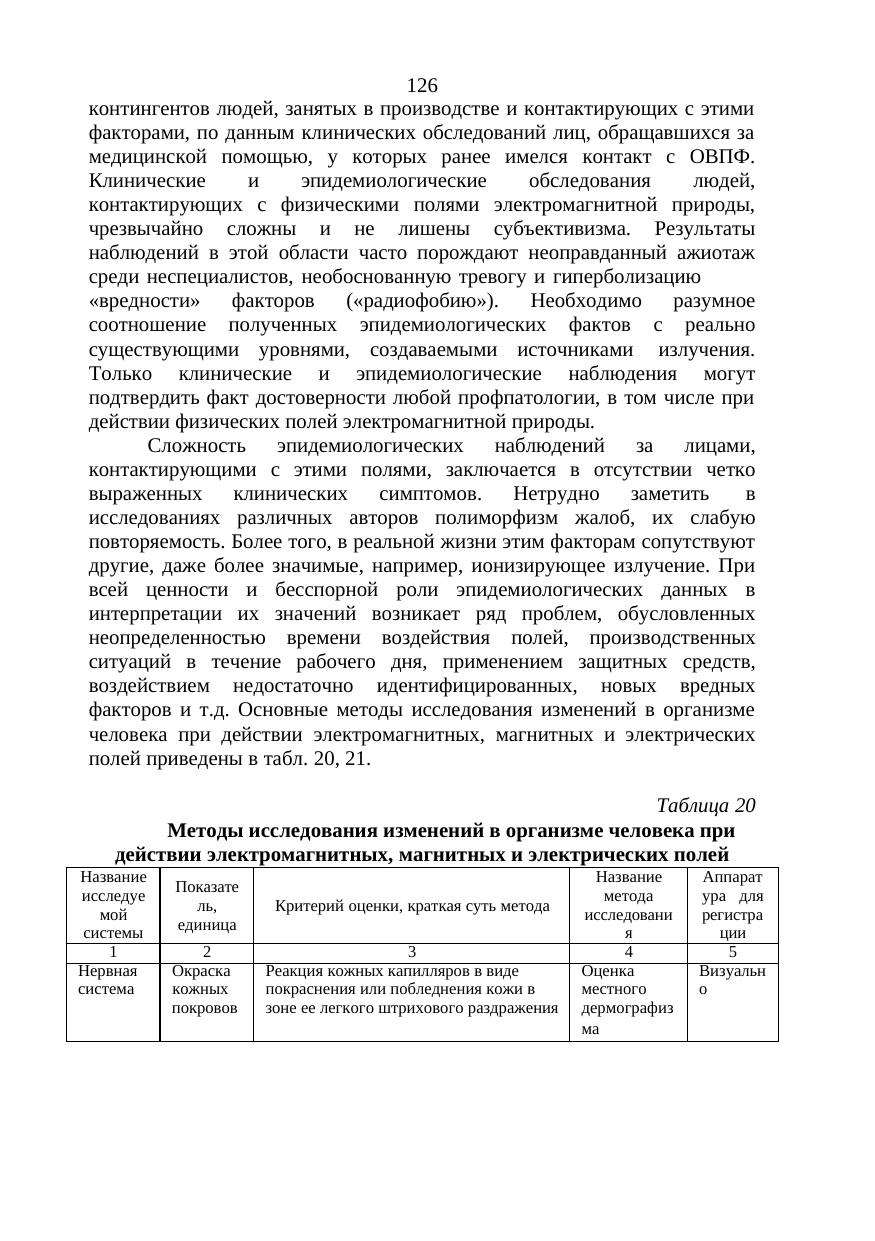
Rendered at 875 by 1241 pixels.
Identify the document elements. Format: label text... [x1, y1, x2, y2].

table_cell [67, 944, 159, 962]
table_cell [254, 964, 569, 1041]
text Сложность эпидемиологических наблюдений за лицами, контактирующими с этими полями, заключается в отсутствии четко выраженных клинических симптомов. Нетрудно заметить в исследованиях различных авторов полиморфизм жалоб, их слабую повторяемость. Более того, в реальной жизни этим факторам сопутствуют другие, даже более значимые, например, ионизирующее излучение. При всей ценности и бесспорной роли эпидемиологических данных в интерпретации их значений возникает ряд проблем, обусловленных неопределенностью времени воздействия полей, производственных ситуаций в течение рабочего дня, применением защитных средств, воздействием недостаточно идентифицированных, новых вредных факторов и т.д. Основные методы исследования изменений в организме человека при действии электромагнитных, магнитных и электрических полей приведены в табл. 20, 21. [88, 433, 756, 769]
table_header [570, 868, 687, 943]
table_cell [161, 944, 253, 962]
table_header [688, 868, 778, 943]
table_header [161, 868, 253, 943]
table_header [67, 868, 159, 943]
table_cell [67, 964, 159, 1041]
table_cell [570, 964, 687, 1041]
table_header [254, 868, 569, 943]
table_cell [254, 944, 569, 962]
text «вредности» факторов («радиофобию»). Необходимо разумное соотношение полученных эпидемиологических фактов с реально существующими уровнями, создаваемыми источниками излучения. Только клинические и эпидемиологические наблюдения могут подтвердить факт достоверности любой профпатологии, в том числе при действии физических полей электромагнитной природы. [88, 288, 755, 433]
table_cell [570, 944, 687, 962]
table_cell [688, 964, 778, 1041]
text Методы исследования изменений в организме человека при действии электромагнитных, магнитных и электрических полей [115, 818, 737, 866]
text Таблица 20 [656, 793, 845, 817]
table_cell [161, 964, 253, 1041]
text контингентов людей, занятых в производстве и контактирующих с этими факторами, по данным клинических обследований лиц, обращавшихся за медицинской помощью, у которых ранее имелся контакт с ОВПФ. Клинические и эпидемиологические обследования людей, контактирующих с физическими полями электромагнитной природы, чрезвычайно сложны и не лишены субъективизма. Результаты наблюдений в этой области часто порождают неоправданный ажиотаж среди неспециалистов, необоснованную тревогу и гиперболизацию [88, 96, 755, 288]
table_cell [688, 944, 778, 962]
